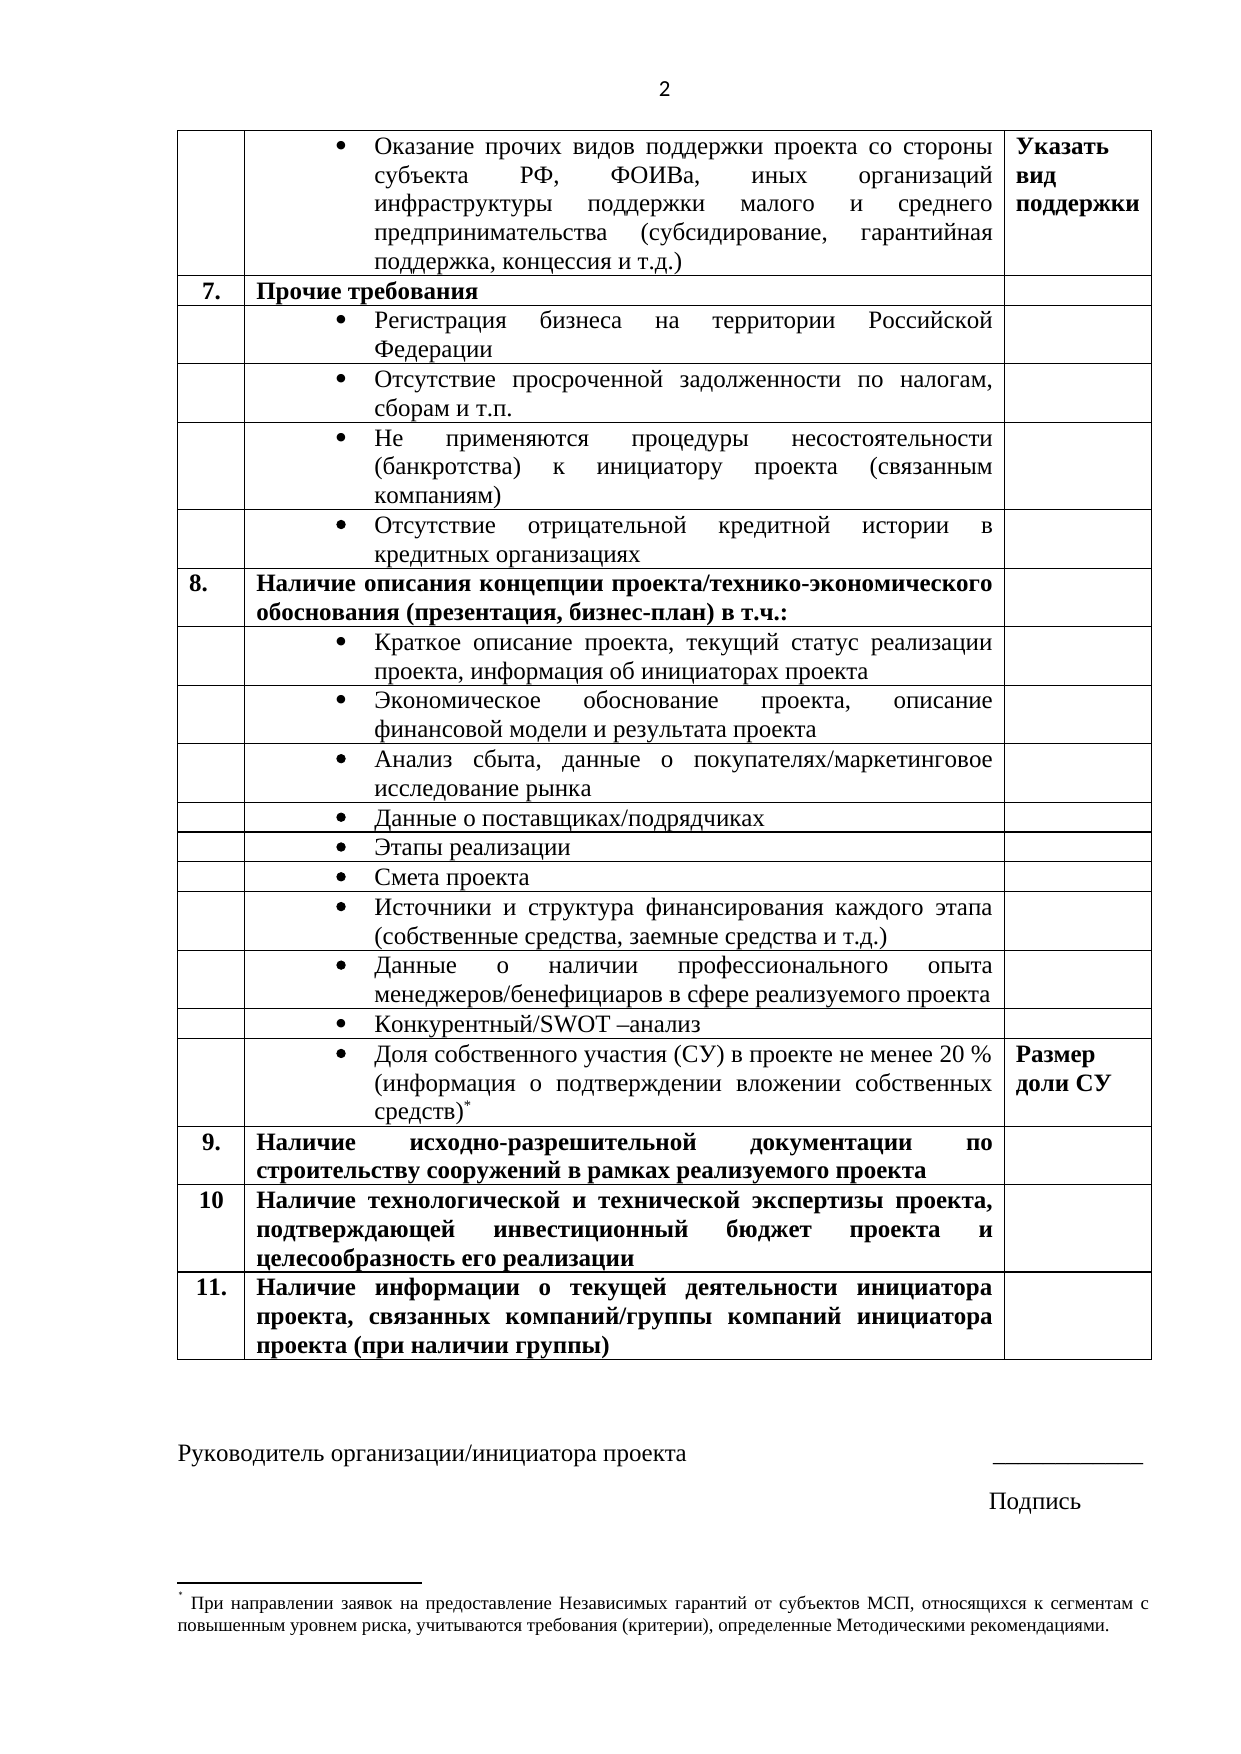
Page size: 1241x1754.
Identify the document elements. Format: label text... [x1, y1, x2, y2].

table_cell [1005, 862, 1151, 891]
table_cell [1005, 686, 1151, 743]
table_cell 8. [178, 569, 244, 626]
table_cell [1005, 951, 1151, 1008]
table_cell [1005, 510, 1151, 567]
table_cell [1005, 892, 1151, 949]
table_cell Конкурентный/SWOT –анализ [245, 1009, 1004, 1038]
table_cell [1005, 306, 1151, 363]
table_cell 10 [178, 1185, 244, 1271]
table_cell Данные о поставщиках/подрядчиках [245, 803, 1004, 831]
table_cell [1005, 1009, 1151, 1038]
table_cell [178, 951, 244, 1008]
table_cell [1005, 803, 1151, 831]
table_cell [178, 423, 244, 509]
table_cell [178, 862, 244, 891]
table_cell [178, 510, 244, 567]
table_cell [1005, 276, 1151, 304]
table_cell Прочие требования [245, 276, 1004, 304]
table_cell Данные о наличии профессионального опыта менеджеров/бенефициаров в сфере реализуемого проекта [245, 951, 1004, 1008]
table_cell Наличие описания концепции проекта/технико-экономического обоснования (презентация, бизнес-план) в т.ч.: [245, 569, 1004, 626]
text Подпись [177, 1486, 1152, 1515]
table_cell Размер доли СУ [1005, 1039, 1151, 1126]
table_cell [178, 627, 244, 684]
table_cell [1005, 364, 1151, 422]
table_cell Оказание прочих видов поддержки проекта со стороны субъекта РФ, ФОИВа, иных организаций инфраструктуры поддержки малого и среднего предпринимательства (субсидирование, гарантийная поддержка, концессия и т.д.) [245, 131, 1004, 275]
table_cell [178, 686, 244, 743]
table_cell [1005, 1273, 1151, 1359]
table_cell [178, 131, 244, 275]
table_cell Экономическое обоснование проекта, описание финансовой модели и результата проекта [245, 686, 1004, 743]
table_cell 11. [178, 1273, 244, 1359]
table_cell 7. [178, 276, 244, 304]
table_cell Источники и структура финансирования каждого этапа (собственные средства, заемные средства и т.д.) [245, 892, 1004, 949]
table_cell [1005, 569, 1151, 626]
table_cell [1005, 1127, 1151, 1184]
table_cell [178, 364, 244, 422]
table_cell Не применяются процедуры несостоятельности (банкротства) к инициатору проекта (связанным компаниям) [245, 423, 1004, 509]
table_cell Анализ сбыта, данные о покупателях/маркетинговое исследование рынка [245, 744, 1004, 802]
table_cell [178, 1039, 244, 1126]
table_cell [1005, 423, 1151, 509]
table_cell [1005, 833, 1151, 861]
table_cell Регистрация бизнеса на территории Российской Федерации [245, 306, 1004, 363]
table_cell Указать вид поддержки [1005, 131, 1151, 275]
table_cell 9. [178, 1127, 244, 1184]
table_cell Этапы реализации [245, 833, 1004, 861]
table_cell [178, 803, 244, 831]
table_cell [178, 1009, 244, 1038]
table_cell Отсутствие отрицательной кредитной истории в кредитных организациях [245, 510, 1004, 567]
table_cell [178, 892, 244, 949]
table_cell Отсутствие просроченной задолженности по налогам, сборам и т.п. [245, 364, 1004, 422]
table_cell [1005, 744, 1151, 802]
table_cell [1005, 1185, 1151, 1271]
table_cell Краткое описание проекта, текущий статус реализации проекта, информация об инициаторах проекта [245, 627, 1004, 684]
table_cell [178, 744, 244, 802]
table_cell Наличие информации о текущей деятельности инициатора проекта, связанных компаний/группы компаний инициатора проекта (при наличии группы) [245, 1273, 1004, 1359]
table_cell [178, 306, 244, 363]
text Руководитель организации/инициатора проекта ____________ [177, 1438, 1152, 1467]
table_cell Наличие исходно-разрешительной документации по строительству сооружений в рамках реализуемого проекта [245, 1127, 1004, 1184]
table_cell [178, 833, 244, 861]
table_cell [1005, 627, 1151, 684]
table_cell Наличие технологической и технической экспертизы проекта, подтверждающей инвестиционный бюджет проекта и целесообразность его реализации [245, 1185, 1004, 1271]
table_cell Доля собственного участия (СУ) в проекте не менее 20 % (информация о подтверждении вложении собственных средств) [245, 1039, 1004, 1126]
table_cell Смета проекта [245, 862, 1004, 891]
